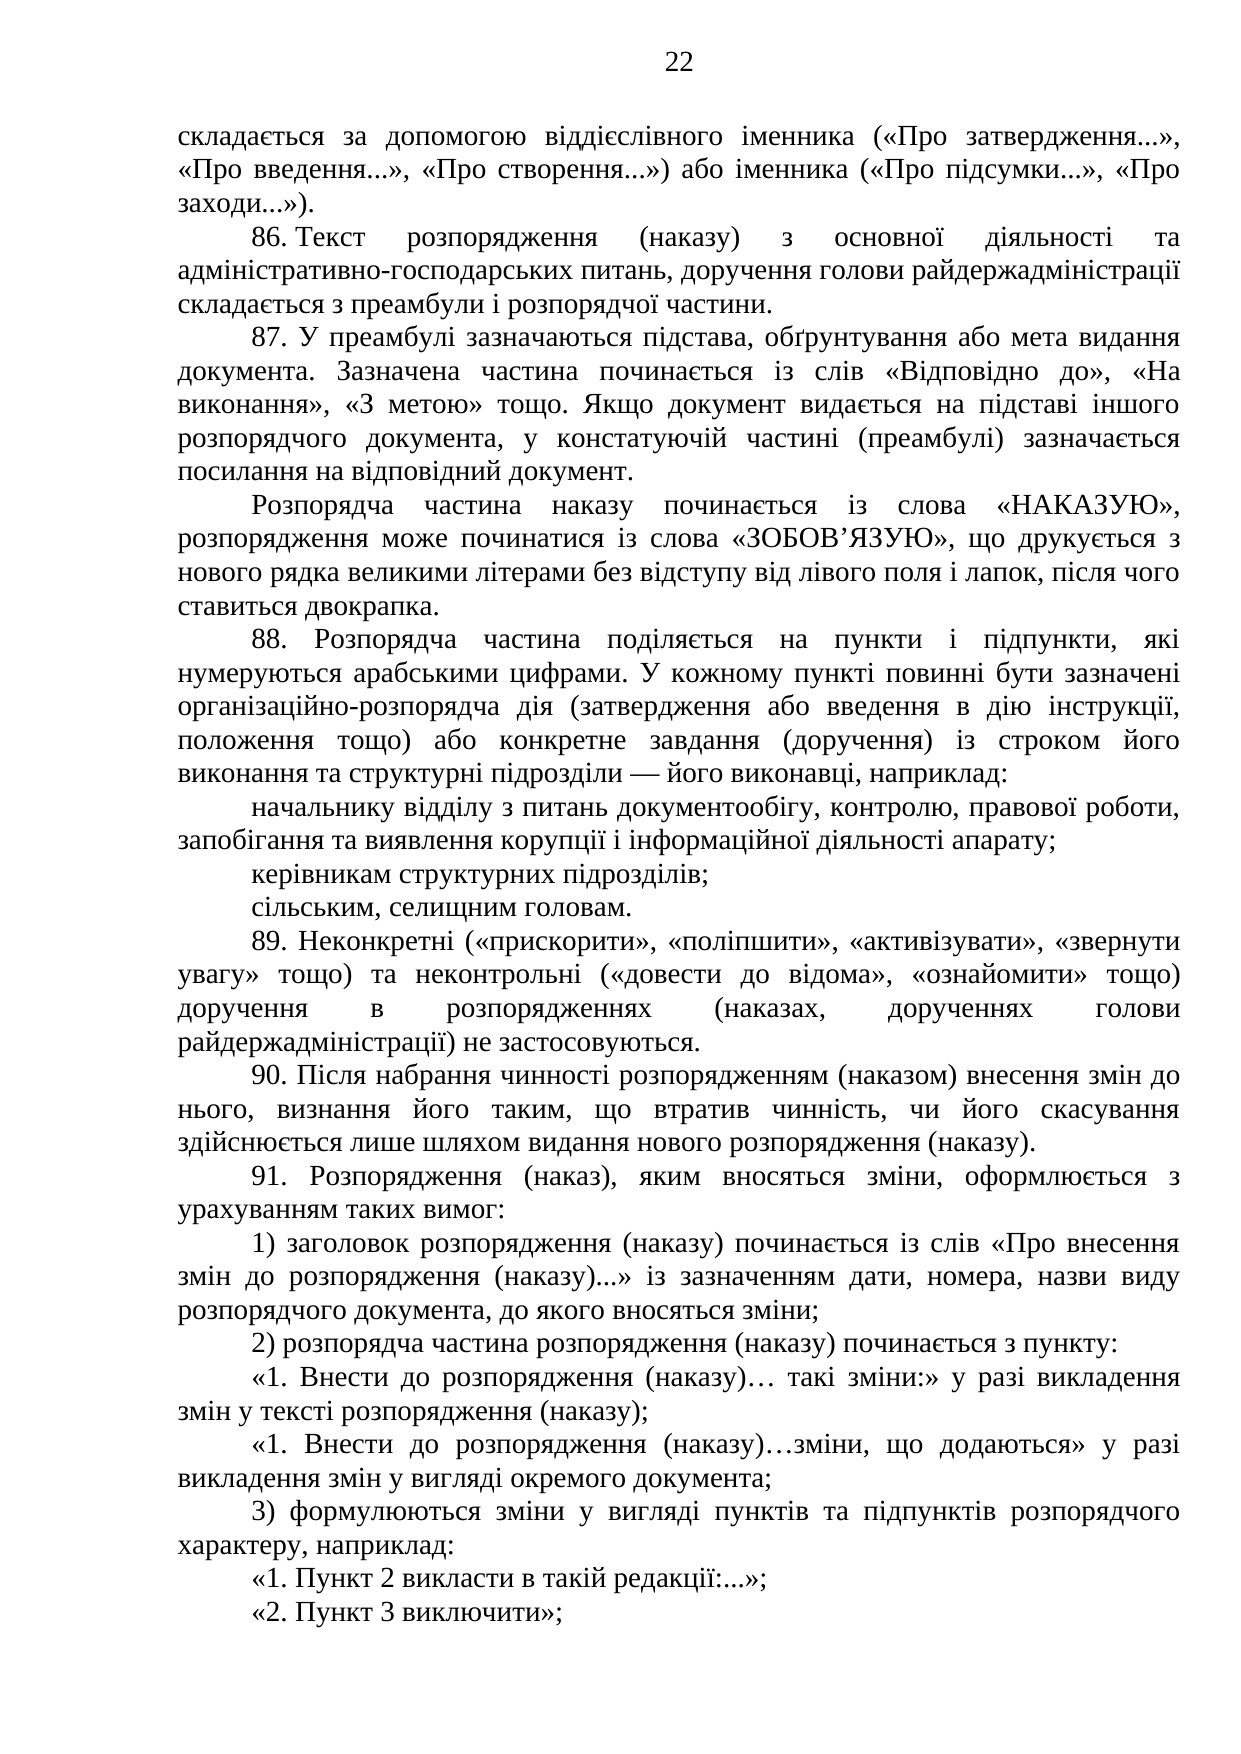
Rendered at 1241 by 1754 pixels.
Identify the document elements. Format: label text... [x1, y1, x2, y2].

text 1) заголовок розпорядження (наказу) починається із слів «Про внесення змін до розпорядження (наказу)...» із зазначенням дати, номера, назви виду розпорядчого документа, до якого вносяться зміни; [177, 1225, 1181, 1326]
text керівникам структурних підрозділів; [177, 856, 1181, 889]
text 3) формулюються зміни у вигляді пунктів та підпунктів розпорядчого характеру, наприклад: [177, 1493, 1181, 1560]
text «1. Внести до розпорядження (наказу)… такі зміни:» у разі викладення змін у тексті розпорядження (наказу); [177, 1359, 1181, 1426]
text 91. Розпорядження (наказ), яким вносяться зміни, оформлюється з урахуванням таких вимог: [177, 1158, 1181, 1225]
text 89. Неконкретні («прискорити», «поліпшити», «активізувати», «звернути увагу» тощо) та неконтрольні («довести до відома», «ознайомити» тощо) доручення в розпорядженнях (наказах, дорученнях голови райдержадміністрації) не застосовуються. [177, 923, 1181, 1057]
text 90. Після набрання чинності розпорядженням (наказом) внесення змін до нього, визнання його таким, що втратив чинність, чи його скасування здійснюється лише шляхом видання нового розпорядження (наказу). [177, 1057, 1181, 1158]
text начальнику відділу з питань документообігу, контролю, правової роботи, запобігання та виявлення корупції і інформаційної діяльності апарату; [177, 789, 1181, 856]
text «1. Пункт 2 викласти в такій редакції:...»; [177, 1560, 1181, 1594]
text 86. Текст розпорядження (наказу) з основної діяльності та адміністративно-господарських питань, доручення голови райдержадміністрації складається з преамбули і розпорядчої частини. [177, 219, 1181, 319]
text «2. Пункт 3 виключити»; [177, 1594, 1181, 1627]
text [177, 118, 1181, 219]
text «1. Внести до розпорядження (наказу)…зміни, що додаються» у разі викладення змін у вигляді окремого документа; [177, 1426, 1181, 1493]
text 88. Розпорядча частина поділяється на пункти і підпункти, які нумеруються арабськими цифрами. У кожному пункті повинні бути зазначені організаційно-розпорядча дія (затвердження або введення в дію інструкції, положення тощо) або конкретне завдання (доручення) із строком його виконання та структурні підрозділи — його виконавці, наприклад: [177, 621, 1181, 789]
text 87. У преамбулі зазначаються підстава, обґрунтування або мета видання документа. Зазначена частина починається із слів «Відповідно до», «На виконання», «З метою» тощо. Якщо документ видається на підставі іншого розпорядчого документа, у констатуючій частині (преамбулі) зазначається посилання на відповідний документ. [177, 319, 1181, 487]
text 2) розпорядча частина розпорядження (наказу) починається з пункту: [177, 1326, 1181, 1359]
text Розпорядча частина наказу починається із слова «НАКАЗУЮ», розпорядження може починатися із слова «ЗОБОВ’ЯЗУЮ», що друкується з нового рядка великими літерами без відступу від лівого поля і лапок, після чого ставиться двокрапка. [177, 487, 1181, 621]
text сільським, селищним головам. [177, 889, 1181, 923]
